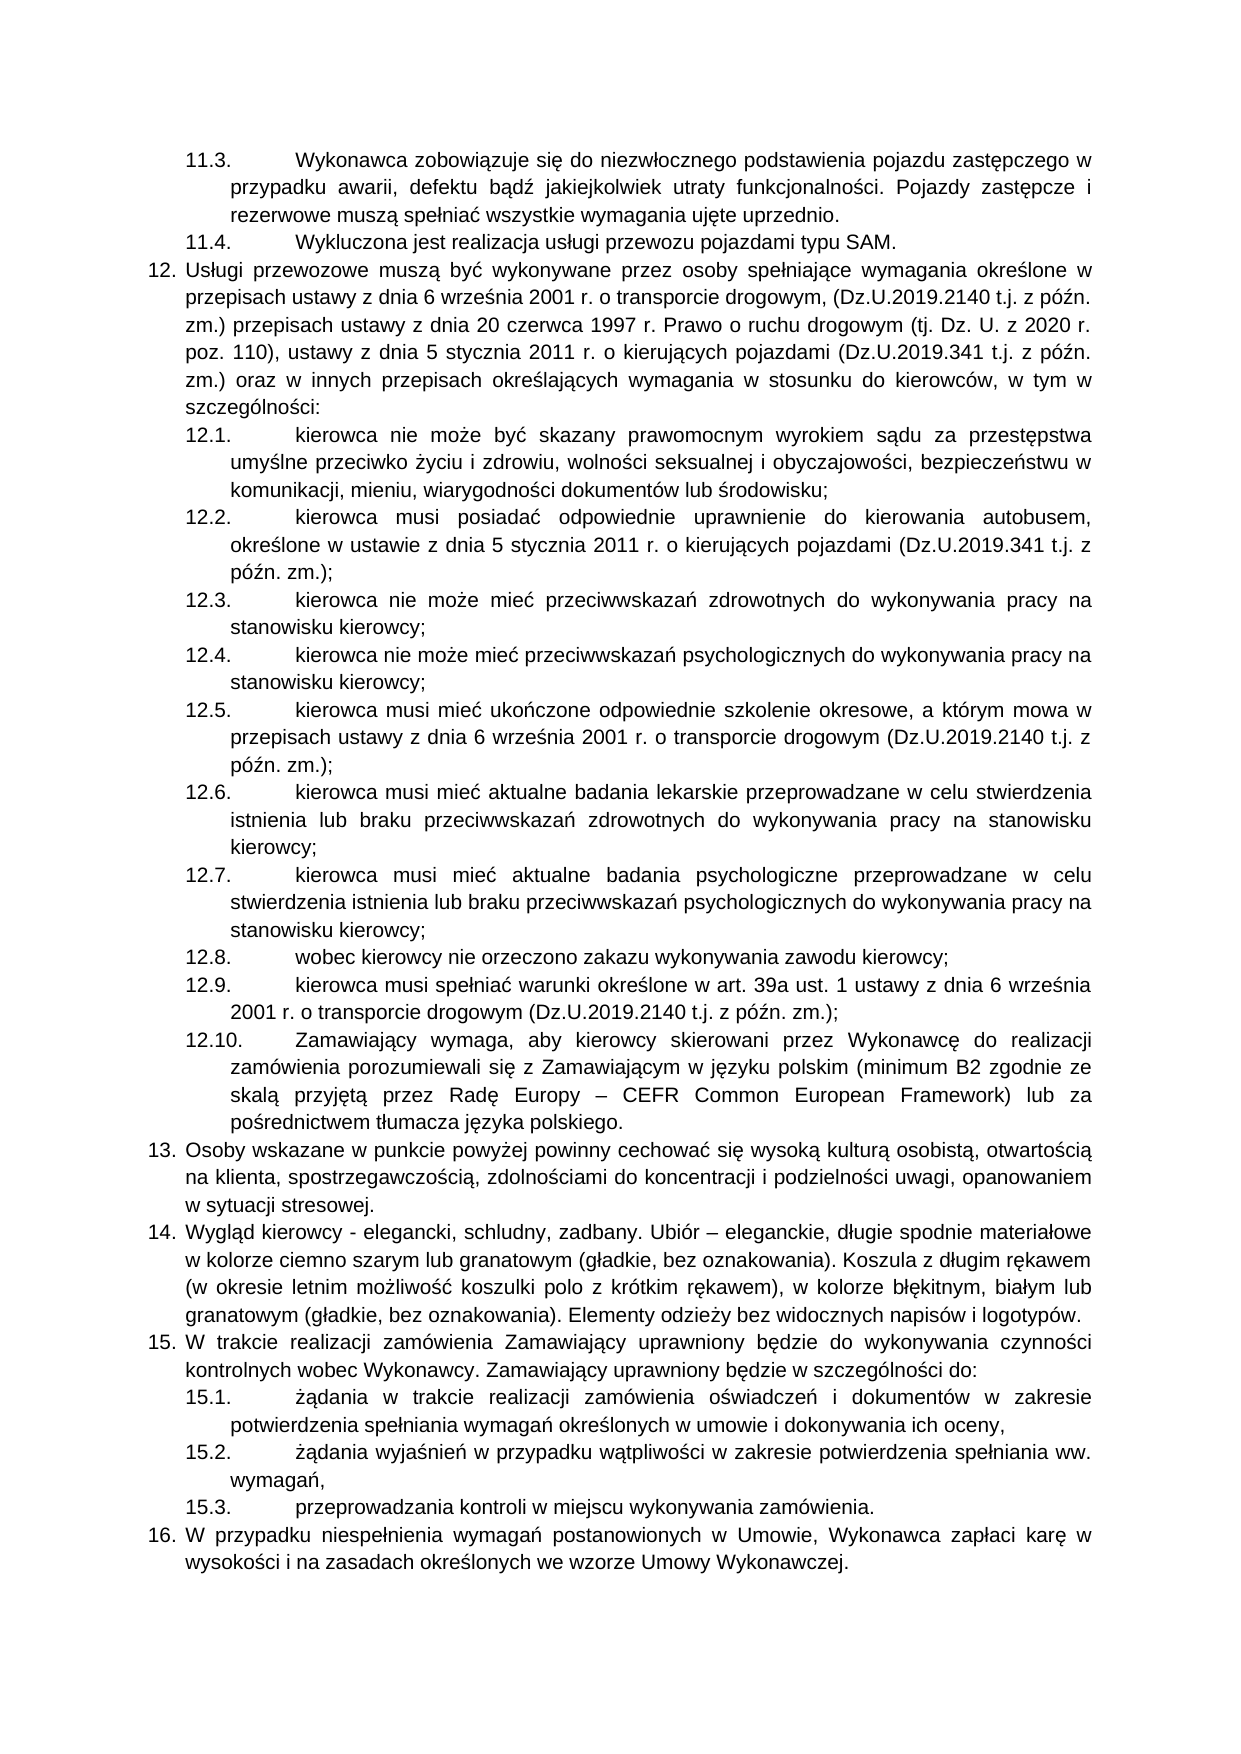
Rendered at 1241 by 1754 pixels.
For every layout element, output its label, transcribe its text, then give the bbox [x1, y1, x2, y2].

list W przypadku niespełnienia wymagań postanowionych w Umowie, Wykonawca zapłaci karę w wysokości i na zasadach określonych we wzorze Umowy Wykonawczej. [148, 1523, 1093, 1574]
list Osoby wskazane w punkcie powyżej powinny cechować się wysoką kulturą osobistą, otwartością na klienta, spostrzegawczością, zdolnościami do koncentracji i podzielności uwagi, opanowaniem w sytuacji stresowej. [148, 1138, 1093, 1217]
list kierowca musi mieć ukończone odpowiednie szkolenie okresowe, a którym mowa w przepisach ustawy z dnia 6 września 2001 r. o transporcie drogowym (Dz.U.2019.2140 t.j. z późn. zm.); [185, 698, 1093, 777]
list W trakcie realizacji zamówienia Zamawiający uprawniony będzie do wykonywania czynności kontrolnych wobec Wykonawcy. Zamawiający uprawniony będzie w szczególności do: [148, 1330, 1093, 1382]
list Usługi przewozowe muszą być wykonywane przez osoby spełniające wymagania określone w przepisach ustawy z dnia 6 września 2001 r. o transporcie drogowym, (Dz.U.2019.2140 t.j. z późn. zm.) przepisach ustawy z dnia 20 czerwca 1997 r. Prawo o ruchu drogowym (tj. Dz. U. z 2020 r. poz. 110), ustawy z dnia 5 stycznia 2011 r. o kierujących pojazdami (Dz.U.2019.341 t.j. z późn. zm.) oraz w innych przepisach określających wymagania w stosunku do kierowców, w tym w szczególności: [148, 258, 1093, 419]
list kierowca musi mieć aktualne badania lekarskie przeprowadzane w celu stwierdzenia istnienia lub braku przeciwwskazań zdrowotnych do wykonywania pracy na stanowisku kierowcy; [185, 780, 1093, 859]
list Wykluczona jest realizacja usługi przewozu pojazdami typu SAM. [185, 230, 1093, 254]
list kierowca musi spełniać warunki określone w art. 39a ust. 1 ustawy z dnia 6 września 2001 r. o transporcie drogowym (Dz.U.2019.2140 t.j. z późn. zm.); [185, 973, 1093, 1024]
list kierowca nie może być skazany prawomocnym wyrokiem sądu za przestępstwa umyślne przeciwko życiu i zdrowiu, wolności seksualnej i obyczajowości, bezpieczeństwu w komunikacji, mieniu, wiarygodności dokumentów lub środowisku; [185, 423, 1093, 502]
list żądania wyjaśnień w przypadku wątpliwości w zakresie potwierdzenia spełniania ww. wymagań, [185, 1440, 1093, 1492]
list Wykonawca zobowiązuje się do niezwłocznego podstawienia pojazdu zastępczego w przypadku awarii, defektu bądź jakiejkolwiek utraty funkcjonalności. Pojazdy zastępcze i rezerwowe muszą spełniać wszystkie wymagania ujęte uprzednio. [185, 148, 1093, 227]
list wobec kierowcy nie orzeczono zakazu wykonywania zawodu kierowcy; [185, 945, 1093, 969]
list Wygląd kierowcy - elegancki, schludny, zadbany. Ubiór – eleganckie, długie spodnie materiałowe w kolorze ciemno szarym lub granatowym (gładkie, bez oznakowania). Koszula z długim rękawem (w okresie letnim możliwość koszulki polo z krótkim rękawem), w kolorze błękitnym, białym lub granatowym (gładkie, bez oznakowania). Elementy odzieży bez widocznych napisów i logotypów. [148, 1220, 1093, 1327]
list żądania w trakcie realizacji zamówienia oświadczeń i dokumentów w zakresie potwierdzenia spełniania wymagań określonych w umowie i dokonywania ich oceny, [185, 1385, 1093, 1437]
list kierowca nie może mieć przeciwwskazań psychologicznych do wykonywania pracy na stanowisku kierowcy; [185, 643, 1093, 694]
list kierowca musi posiadać odpowiednie uprawnienie do kierowania autobusem, określone w ustawie z dnia 5 stycznia 2011 r. o kierujących pojazdami (Dz.U.2019.341 t.j. z późn. zm.); [185, 505, 1093, 584]
list kierowca nie może mieć przeciwwskazań zdrowotnych do wykonywania pracy na stanowisku kierowcy; [185, 588, 1093, 639]
list Zamawiający wymaga, aby kierowcy skierowani przez Wykonawcę do realizacji zamówienia porozumiewali się z Zamawiającym w języku polskim (minimum B2 zgodnie ze skalą przyjętą przez Radę Europy – CEFR Common European Framework) lub za pośrednictwem tłumacza języka polskiego. [185, 1028, 1093, 1134]
list przeprowadzania kontroli w miejscu wykonywania zamówienia. [185, 1495, 1093, 1519]
list kierowca musi mieć aktualne badania psychologiczne przeprowadzane w celu stwierdzenia istnienia lub braku przeciwwskazań psychologicznych do wykonywania pracy na stanowisku kierowcy; [185, 863, 1093, 942]
